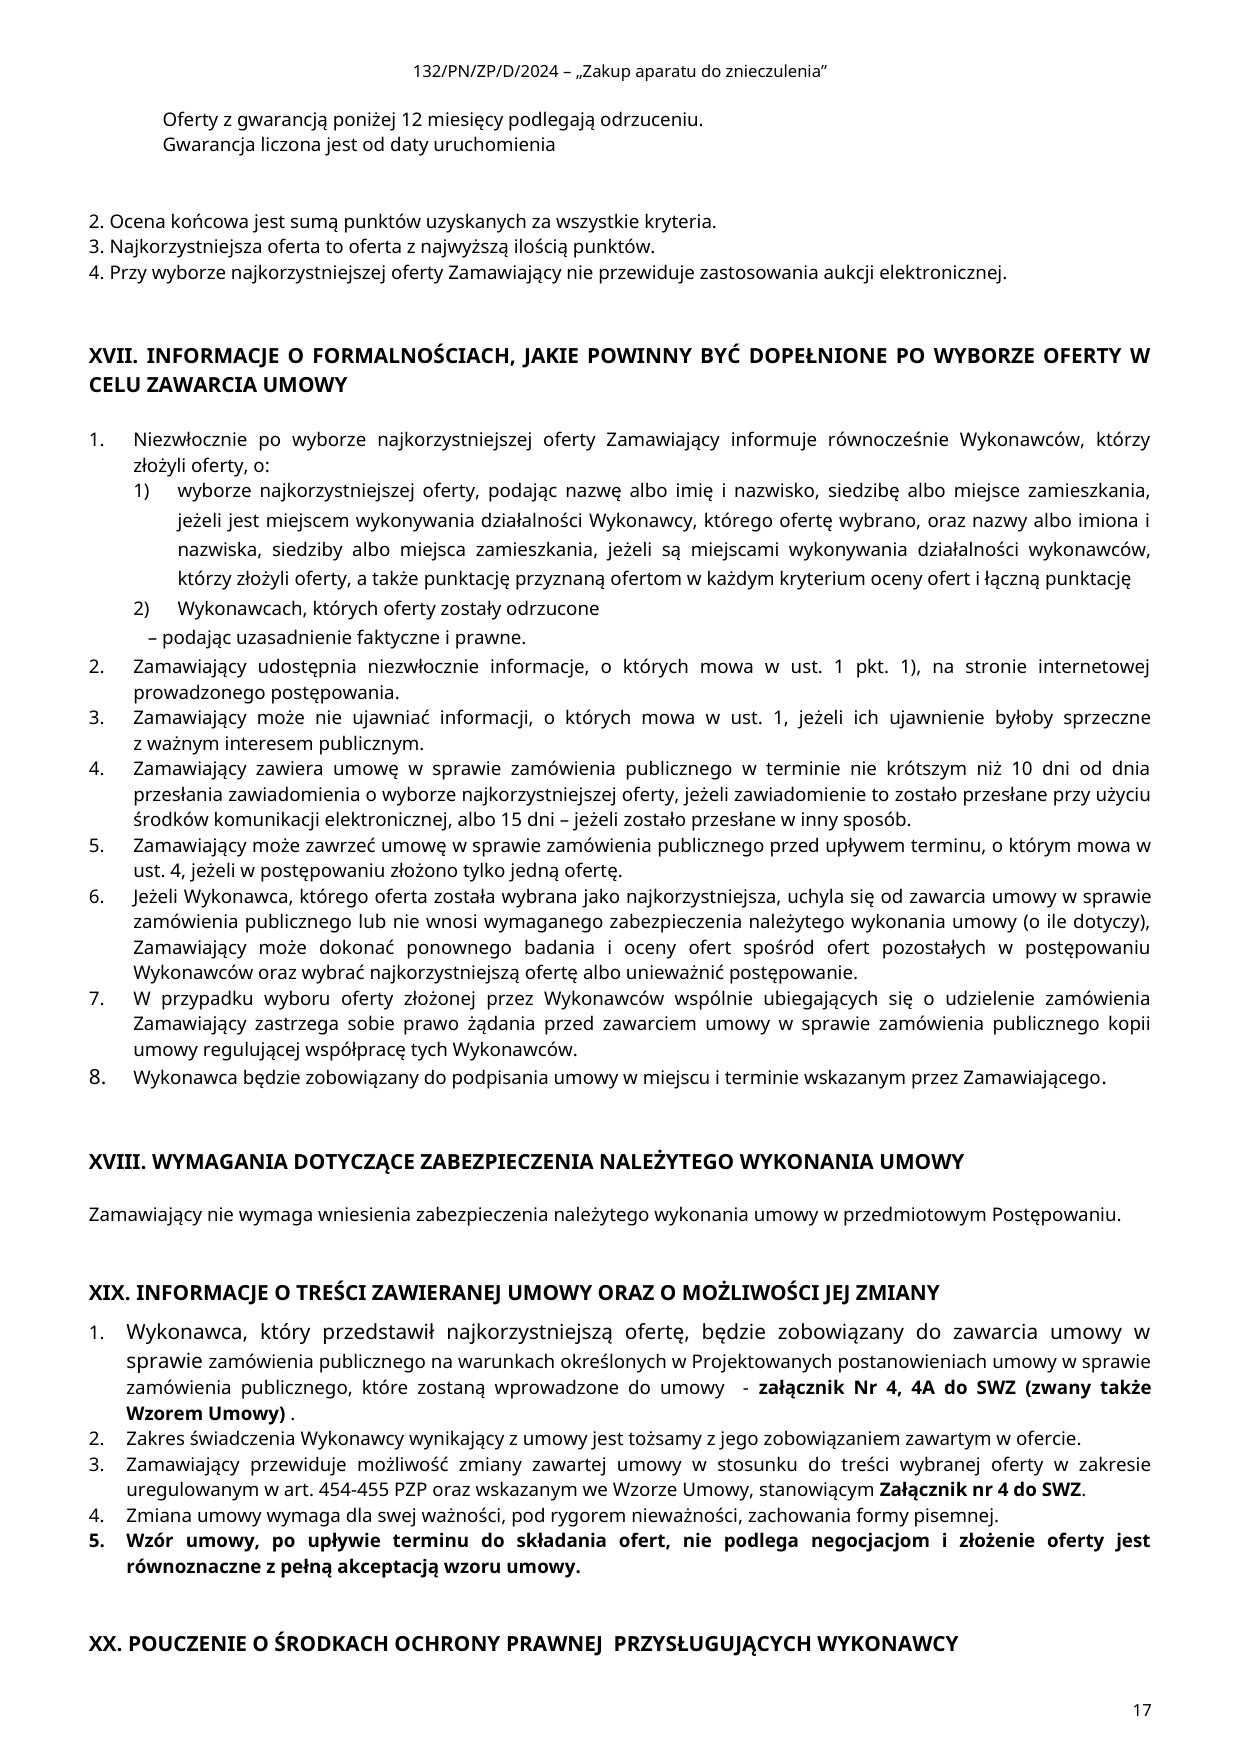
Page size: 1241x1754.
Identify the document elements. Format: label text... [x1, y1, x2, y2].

list Zmiana umowy wymaga dla swej ważności, pod rygorem nieważności, zachowania formy pisemnej. [89, 1502, 1152, 1527]
text XVII. Informacje o formalnościach, jakie powinny być dopełnione po wyborze oferty w celu zawarcia umowy [89, 341, 1152, 398]
text Oferty z gwarancją poniżej 12 miesięcy podlegają odrzuceniu. Gwarancja liczona jest od daty uruchomienia [162, 106, 1152, 157]
list Zamawiający udostępnia niezwłocznie informacje, o których mowa w ust. 1 pkt. 1), na stronie internetowej prowadzonego postępowania. [89, 653, 1152, 704]
list Zamawiający przewiduje możliwość zmiany zawartej umowy w stosunku do treści wybranej oferty w zakresie uregulowanym w art. 454-455 PZP oraz wskazanym we Wzorze Umowy, stanowiącym Załącznik nr 4 do SWZ. [89, 1451, 1152, 1502]
list Jeżeli Wykonawca, którego oferta została wybrana jako najkorzystniejsza, uchyla się od zawarcia umowy w sprawie zamówienia publicznego lub nie wnosi wymaganego zabezpieczenia należytego wykonania umowy (o ile dotyczy), Zamawiający może dokonać ponownego badania i oceny ofert spośród ofert pozostałych w postępowaniu Wykonawców oraz wybrać najkorzystniejszą ofertę albo unieważnić postępowanie. [89, 883, 1152, 985]
list Wykonawcach, których oferty zostały odrzucone [133, 595, 1152, 620]
list Wykonawca, który przedstawił najkorzystniejszą ofertę, będzie zobowiązany do zawarcia umowy w sprawie zamówienia publicznego na warunkach określonych w Projektowanych postanowieniach umowy w sprawie zamówienia publicznego, które zostaną wprowadzone do umowy - załącznik Nr 4, 4A do SWZ (zwany także Wzorem Umowy) . [89, 1317, 1152, 1425]
text 3. Najkorzystniejsza oferta to oferta z najwyższą ilością punktów. [89, 233, 1152, 259]
text – podając uzasadnienie faktyczne i prawne. [148, 624, 1152, 650]
list Wykonawca będzie zobowiązany do podpisania umowy w miejscu i terminie wskazanym przez Zamawiającego. [89, 1062, 1152, 1090]
list wyborze najkorzystniejszej oferty, podając nazwę albo imię i nazwisko, siedzibę albo miejsce zamieszkania, jeżeli jest miejscem wykonywania działalności Wykonawcy, którego ofertę wybrano, oraz nazwy albo imiona i nazwiska, siedziby albo miejsca zamieszkania, jeżeli są miejscami wykonywania działalności wykonawców, którzy złożyli oferty, a także punktację przyznaną ofertom w każdym kryterium oceny ofert i łączną punktację [133, 478, 1152, 591]
list Zamawiający może zawrzeć umowę w sprawie zamówienia publicznego przed upływem terminu, o którym mowa w ust. 4, jeżeli w postępowaniu złożono tylko jedną ofertę. [89, 832, 1152, 883]
text XX. POUCZENIE O ŚRODKACH OCHRONY PRAWNEJ przysługujących wykonawcy [89, 1629, 1152, 1658]
list Zamawiający może nie ujawniać informacji, o których mowa w ust. 1, jeżeli ich ujawnienie byłoby sprzeczne z ważnym interesem publicznym. [89, 704, 1152, 756]
list W przypadku wyboru oferty złożonej przez Wykonawców wspólnie ubiegających się o udzielenie zamówienia Zamawiający zastrzega sobie prawo żądania przed zawarciem umowy w sprawie zamówienia publicznego kopii umowy regulującej współpracę tych Wykonawców. [89, 985, 1152, 1062]
text 4. Przy wyborze najkorzystniejszej oferty Zamawiający nie przewiduje zastosowania aukcji elektronicznej. [89, 259, 1152, 284]
list Niezwłocznie po wyborze najkorzystniejszej oferty Zamawiający informuje równocześnie Wykonawców, którzy złożyli oferty, o: [89, 427, 1152, 478]
text Zamawiający nie wymaga wniesienia zabezpieczenia należytego wykonania umowy w przedmiotowym Postępowaniu. [89, 1201, 1152, 1227]
list Zamawiający zawiera umowę w sprawie zamówienia publicznego w terminie nie krótszym niż 10 dni od dnia przesłania zawiadomienia o wyborze najkorzystniejszej oferty, jeżeli zawiadomienie to zostało przesłane przy użyciu środków komunikacji elektronicznej, albo 15 dni – jeżeli zostało przesłane w inny sposób. [89, 756, 1152, 832]
text XVIII. WYMAGANIA DOTYCZĄCE ZABEZPIECZENIA NALEŻYTEGO WYKONANIA UMOWY [89, 1147, 1152, 1176]
list Wzór umowy, po upływie terminu do składania ofert, nie podlega negocjacjom i złożenie oferty jest równoznaczne z pełną akceptacją wzoru umowy. [89, 1527, 1152, 1578]
list Zakres świadczenia Wykonawcy wynikający z umowy jest tożsamy z jego zobowiązaniem zawartym w ofercie. [89, 1425, 1152, 1451]
text 2. Ocena końcowa jest sumą punktów uzyskanych za wszystkie kryteria. [89, 208, 1152, 233]
text XIX. Informacje o treści zawieranej umowy oraz O możliwości jej zmiany [89, 1278, 1152, 1306]
